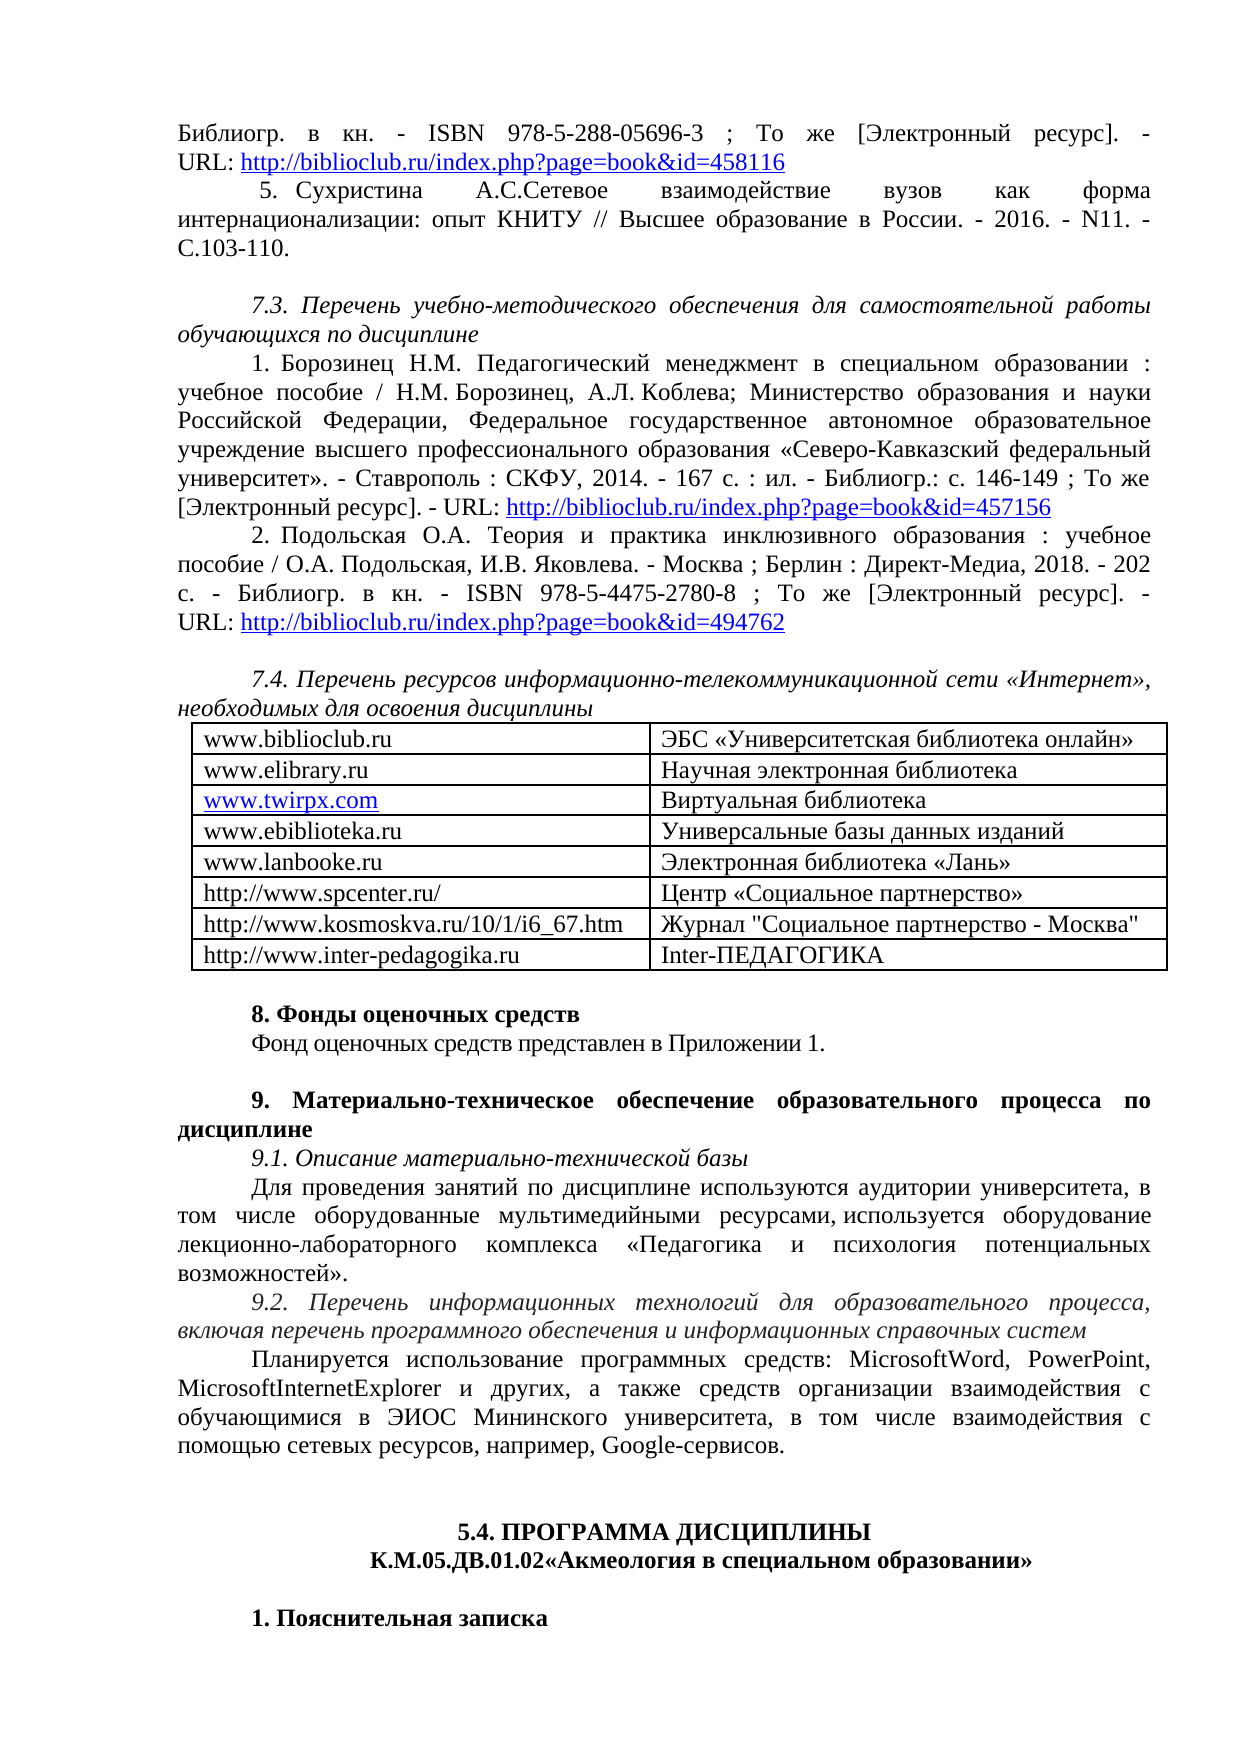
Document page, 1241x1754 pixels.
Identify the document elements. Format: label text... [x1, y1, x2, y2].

list Подольская О.А. Теория и практика инклюзивного образования : учебное пособие / О.А. Подольская, И.В. Яковлева. - Москва ; Берлин : Директ-Медиа, 2018. - 202 с. - Библиогр. в кн. - ISBN 978-5-4475-2780-8 ; То же [Электронный ресурс]. - URL: http://biblioclub.ru/index.php?page=book&id=494762 [177, 521, 1152, 636]
table_cell www.elibrary.ru [193, 755, 649, 783]
table_cell Виртуальная библиотека [651, 786, 1166, 814]
table_cell www.lanbooke.ru [193, 847, 649, 876]
list Борозинец Н.М. Педагогический менеджмент в специальном образовании : учебное пособие / Н.М. Борозинец, А.Л. Коблева; Министерство образования и науки Российской Федерации, Федеральное государственное автономное образовательное учреждение высшего профессионального образования «Северо-Кавказский федеральный университет». - Ставрополь : СКФУ, 2014. - 167 с. : ил. - Библиогр.: с. 146-149 ; То же [Электронный ресурс]. - URL: http://biblioclub.ru/index.php?page=book&id=457156 [177, 348, 1152, 521]
table_cell Центр «Социальное партнерство» [651, 878, 1166, 907]
table_cell Универсальные базы данных изданий [651, 816, 1166, 845]
table_cell Электронная библиотека «Лань» [651, 847, 1166, 876]
text Фонд оценочных средств представлен в Приложении 1. [177, 1028, 1152, 1057]
text 1. Пояснительная записка [177, 1603, 1152, 1632]
text 9. Материально-техническое обеспечение образовательного процесса по дисциплине [177, 1086, 1152, 1143]
table_cell http://www.inter-pedagogika.ru [193, 940, 649, 968]
table_cell Inter-ПЕДАГОГИКА [651, 940, 1166, 968]
text 7.4. Перечень ресурсов информационно-телекоммуникационной сети «Интернет», необходимых для освоения дисциплины [177, 664, 1152, 722]
subtitle 9.2. Перечень информационных технологий для образовательного процесса, включая перечень программного обеспечения и информационных справочных систем [177, 1287, 1152, 1344]
table_header ЭБС «Университетская библиотека онлайн» [651, 724, 1166, 753]
text Планируется использование программных средств: MicrosoftWord, PowerPoint, MicrosoftInternetExplorer и других, а также средств организации взаимодействия с обучающимися в ЭИОС Мининского университета, в том числе взаимодействия с помощью сетевых ресурсов, например, Google-сервисов. [177, 1344, 1152, 1459]
text К.М.05.ДВ.01.02«Акмеология в специальном образовании» [1020, 1546, 1152, 1574]
table_cell Журнал "Социальное партнерство - Москва" [651, 909, 1166, 938]
table_cell http://www.spcenter.ru/ [193, 878, 649, 907]
text К.М.05.ДВ.01.02«Акмеология в специальном образовании» [177, 1546, 557, 1574]
table_cell http://www.kosmoskva.ru/10/1/i6_67.htm [193, 909, 649, 938]
text Для проведения занятий по дисциплине используются аудитории университета, в том числе оборудованные мультимедийными ресурсами, используется оборудование лекционно-лабораторного комплекса «Педагогика и психология потенциальных возможностей». [177, 1172, 1152, 1287]
list Сухристина А.С.Сетевое взаимодействие вузов как форма интернационализации: опыт КНИТУ // Высшее образование в России. - 2016. - N11. - С.103-110. [177, 176, 1152, 262]
list 7.3. Перечень учебно-методического обеспечения для самостоятельной работы обучающихся по дисциплине [177, 291, 1152, 348]
table_cell www.twirpx.com [193, 786, 649, 814]
table_cell www.ebiblioteka.ru [193, 816, 649, 845]
table_cell Научная электронная библиотека [651, 755, 1166, 783]
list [177, 118, 1152, 176]
text 5.4. ПРОГРАММА ДИСЦИПЛИНЫ [177, 1517, 1152, 1546]
table_header www.biblioclub.ru [193, 724, 649, 753]
text 9.1. Описание материально-технической базы [177, 1143, 1152, 1172]
text 8. Фонды оценочных средств [177, 999, 1152, 1028]
